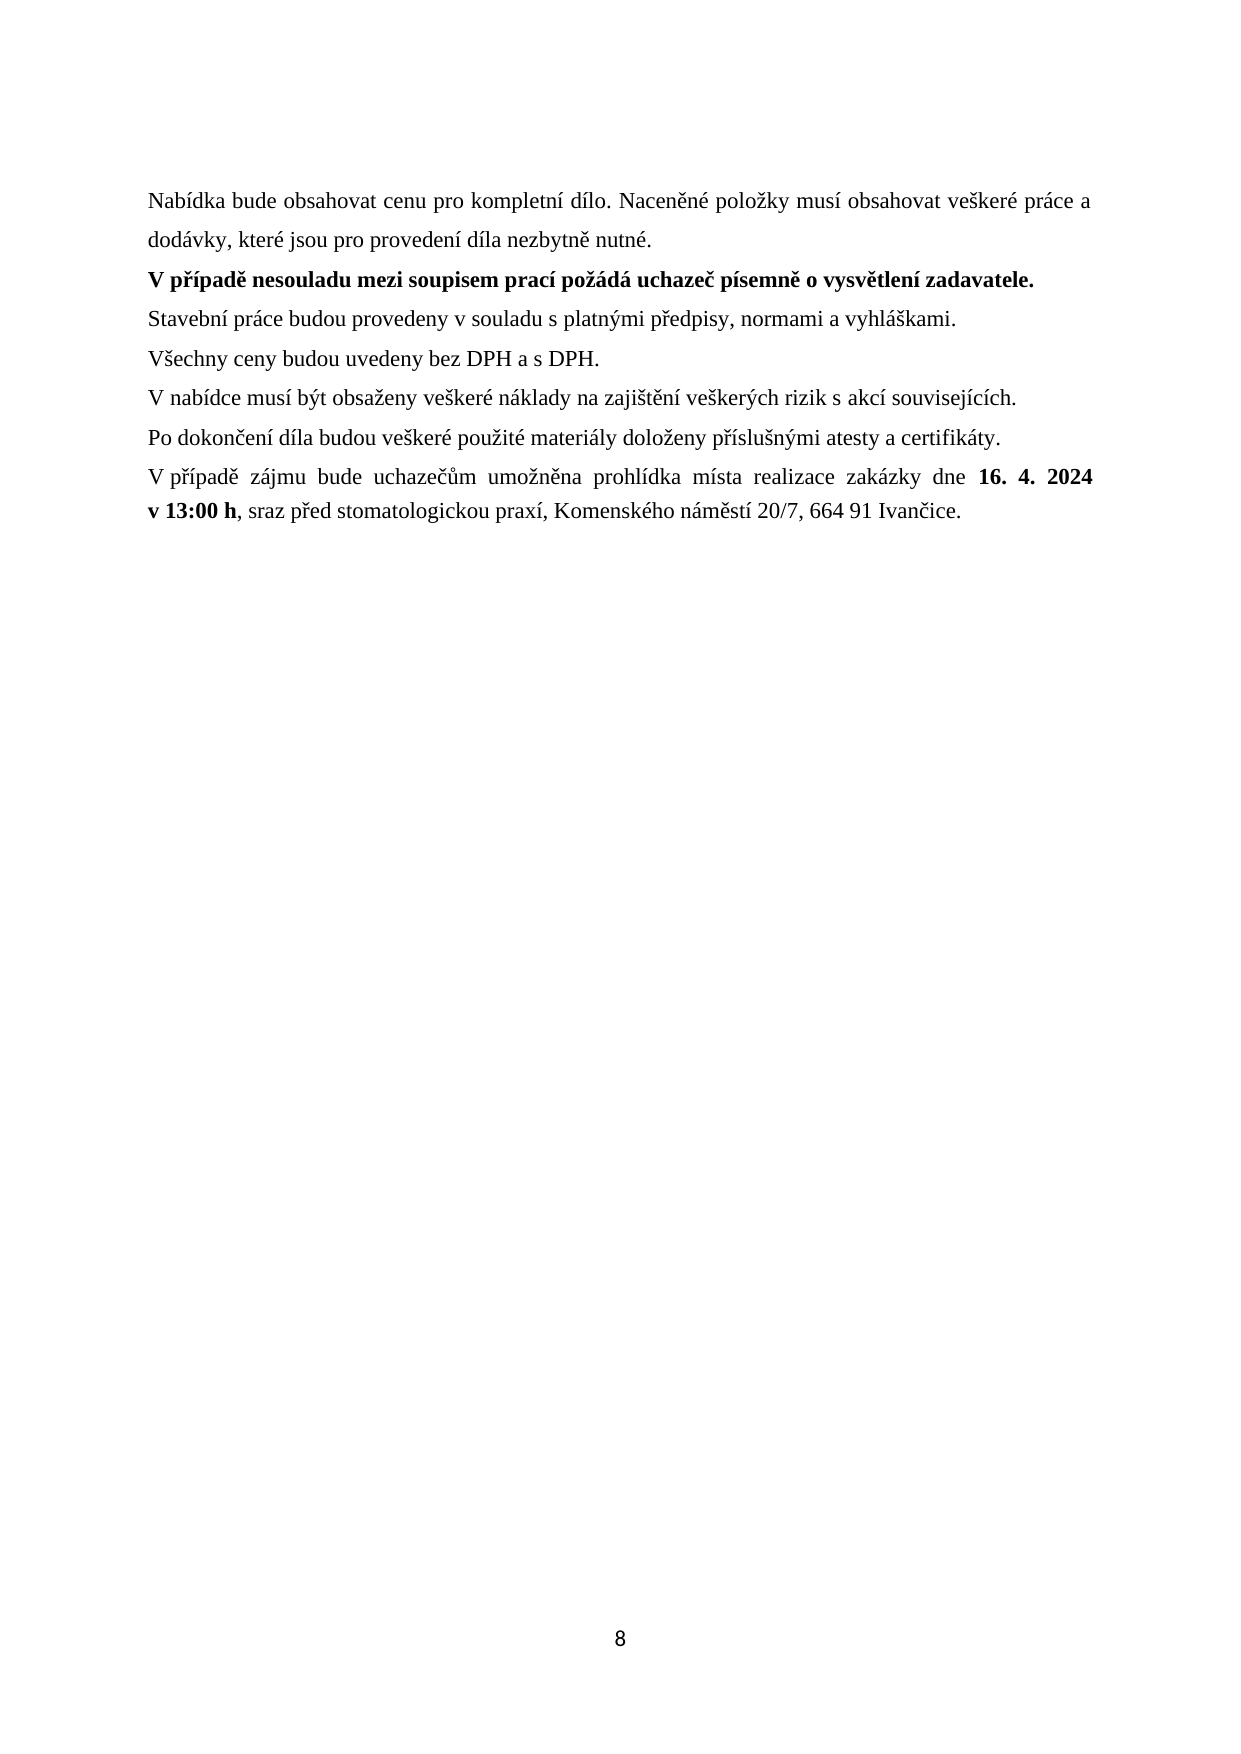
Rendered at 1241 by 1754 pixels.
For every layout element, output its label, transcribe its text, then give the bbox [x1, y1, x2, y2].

text Nabídka bude obsahovat cenu pro kompletní dílo. Naceněné položky musí obsahovat veškeré práce a dodávky, které jsou pro provedení díla nezbytně nutné. [148, 187, 1093, 253]
text Stavební práce budou provedeny v souladu s platnými předpisy, normami a vyhláškami. [148, 306, 1093, 332]
text Po dokončení díla budou veškeré použité materiály doloženy příslušnými atesty a certifikáty. [148, 424, 1093, 450]
text Všechny ceny budou uvedeny bez DPH a s DPH. [148, 345, 1093, 371]
text V případě zájmu bude uchazečům umožněna prohlídka místa realizace zakázky dne 16. 4. 2024 v 13:00 h, sraz před stomatologickou praxí, Komenského náměstí 20/7, 664 91 Ivančice. [148, 463, 1093, 524]
text V případě nesouladu mezi soupisem prací požádá uchazeč písemně o vysvětlení zadavatele. [148, 266, 1093, 292]
text V nabídce musí být obsaženy veškeré náklady na zajištění veškerých rizik s akcí souvisejících. [148, 384, 1093, 411]
